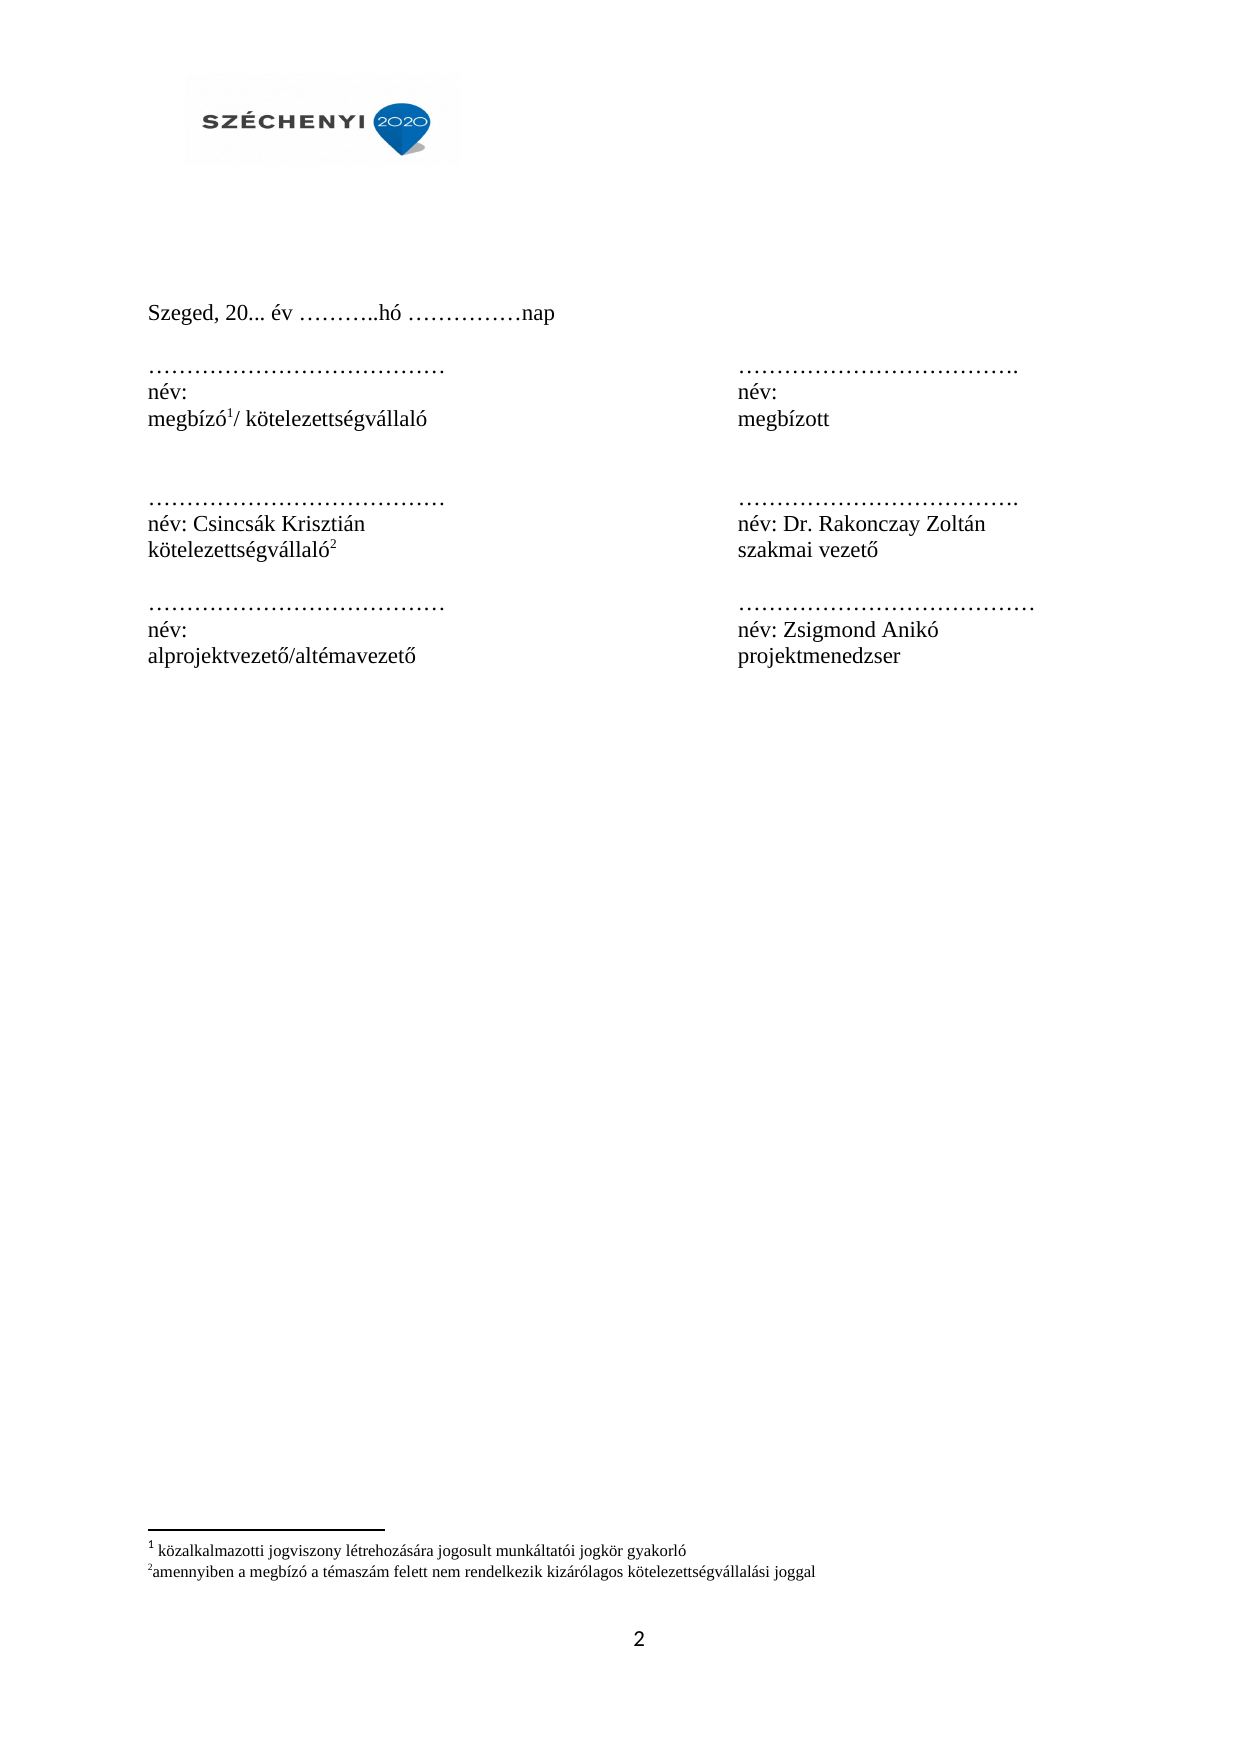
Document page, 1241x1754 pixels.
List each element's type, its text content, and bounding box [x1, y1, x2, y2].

text ………………………………… ………………………………. [148, 352, 1093, 378]
text név: név: Zsigmond Anikó [148, 616, 1093, 642]
text név: Csincsák Krisztián név: Dr. Rakonczay Zoltán [148, 510, 1093, 537]
text ………………………………… ………………………………… [148, 589, 1093, 616]
picture [185, 73, 462, 166]
text kötelezettségvállaló2 szakmai vezető [148, 537, 1093, 563]
text ………………………………… ………………………………. [148, 484, 1093, 510]
text Szeged, 20... év ………..hó ……………nap [148, 299, 1093, 326]
text megbízó/ kötelezettségvállaló megbízott [148, 405, 1093, 431]
text név: név: [148, 378, 1093, 405]
text alprojektvezető/altémavezető projektmenedzser [148, 642, 1093, 668]
